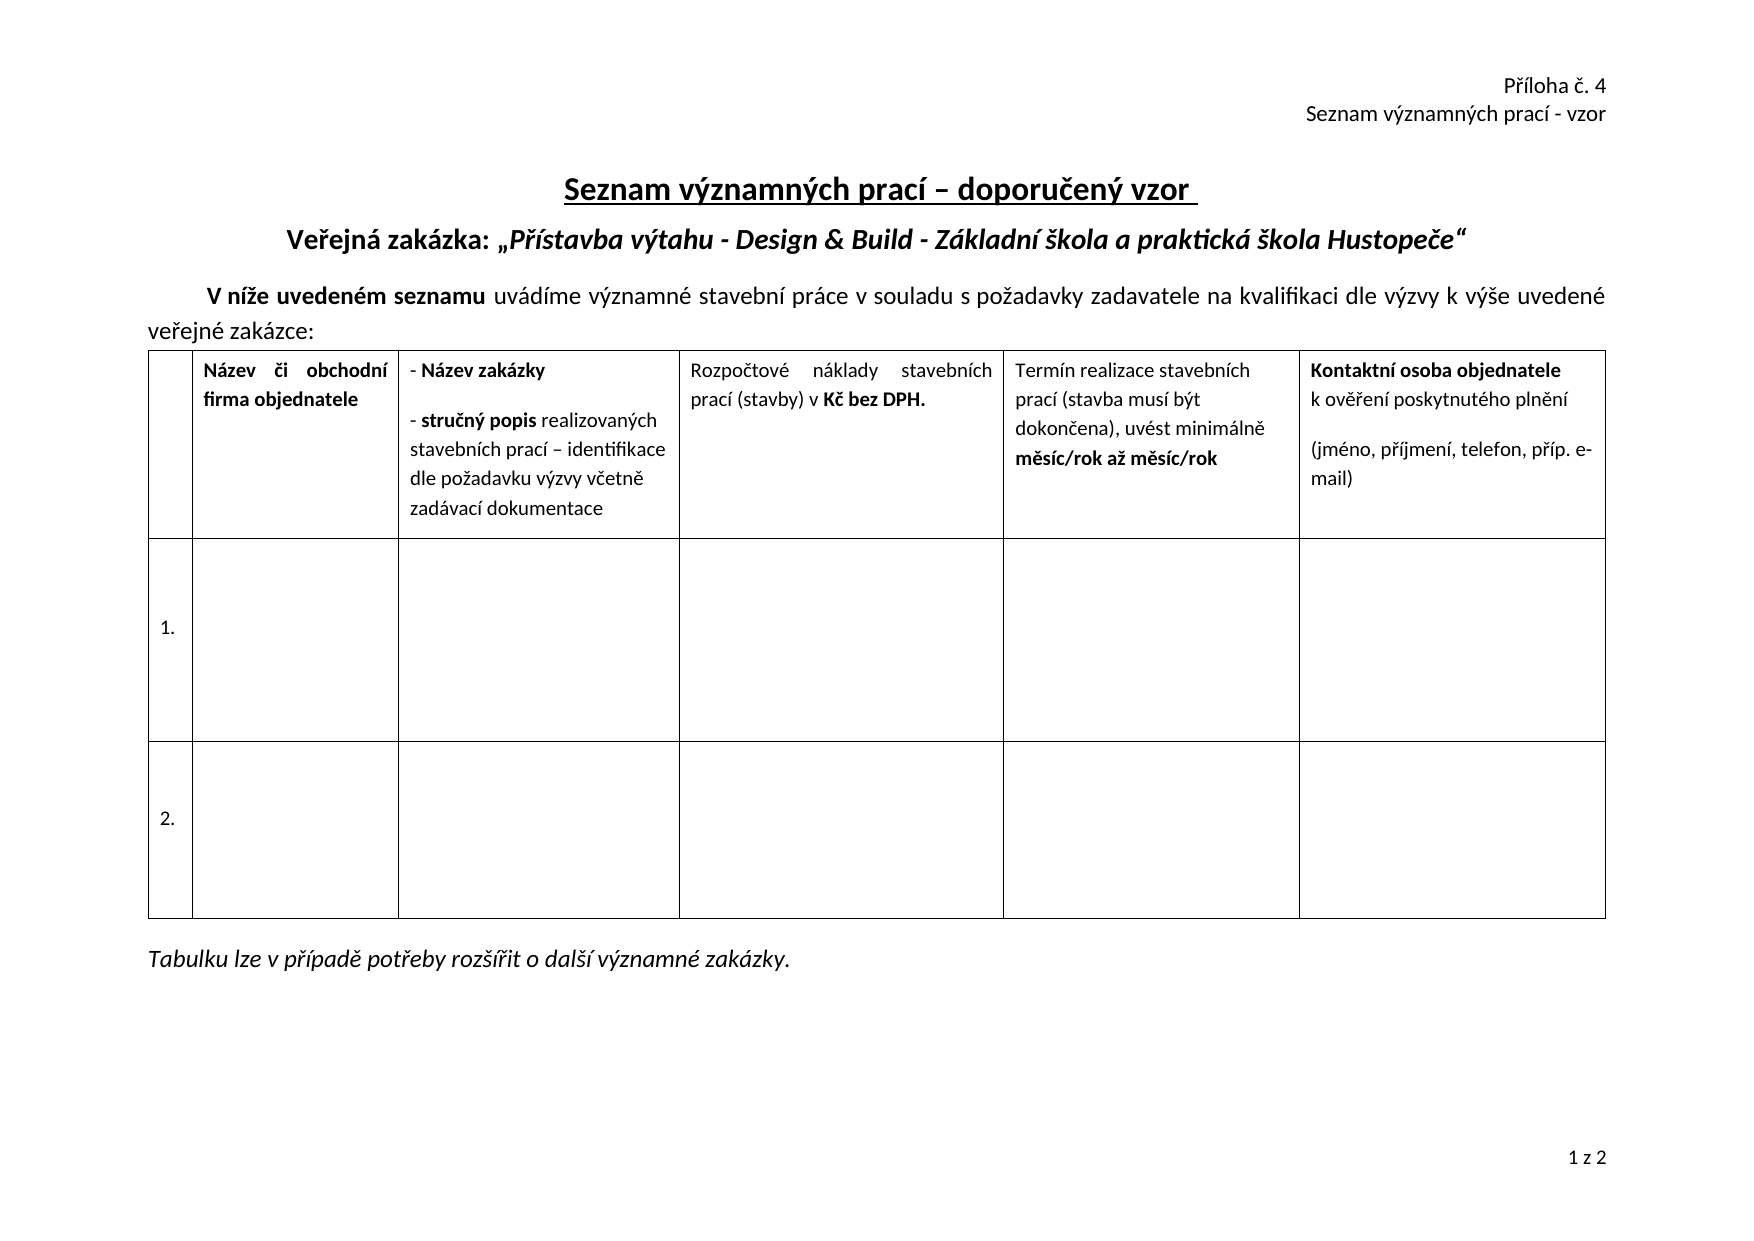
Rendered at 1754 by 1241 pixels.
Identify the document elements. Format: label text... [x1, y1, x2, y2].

table_cell [680, 742, 1003, 918]
text Tabulku lze v případě potřeby rozšířit o další významné zakázky. [148, 943, 1606, 973]
table_cell [399, 539, 679, 741]
table_cell 1. [149, 539, 192, 741]
table_cell [193, 539, 398, 741]
table_cell [1004, 539, 1299, 741]
table_header Termín realizace stavebních prací (stavba musí být dokončena), uvést minimálně měsíc/rok až měsíc/rok [1004, 351, 1299, 537]
table_cell [1004, 742, 1299, 918]
text Veřejná zakázka: „Přístavba výtahu - Design & Build - Základní škola a praktická škola Hustopeče“ [148, 221, 1606, 257]
table_cell [399, 742, 679, 918]
text Seznam významných prací – doporučený vzor [148, 168, 1606, 209]
table_header Rozpočtové náklady stavebních prací (stavby) v Kč bez DPH. [680, 351, 1003, 537]
table_header Název či obchodní firma objednatele [193, 351, 398, 537]
table_cell [1300, 539, 1605, 741]
table_cell [680, 539, 1003, 741]
table_header [149, 351, 192, 537]
table_cell [1300, 742, 1605, 918]
table_cell [193, 742, 398, 918]
table_header - Název zakázky - stručný popis realizovaných stavebních prací – identifikace dle požadavku výzvy včetně zadávací dokumentace [399, 351, 679, 537]
text V níže uvedeném seznamu uvádíme významné stavební práce v souladu s požadavky zadavatele na kvalifikaci dle výzvy k výše uvedené veřejné zakázce: [148, 280, 1606, 345]
table_cell 2. [149, 742, 192, 918]
table_header Kontaktní osoba objednatele k ověření poskytnutého plnění (jméno, příjmení, telefon, příp. e-mail) [1300, 351, 1605, 537]
